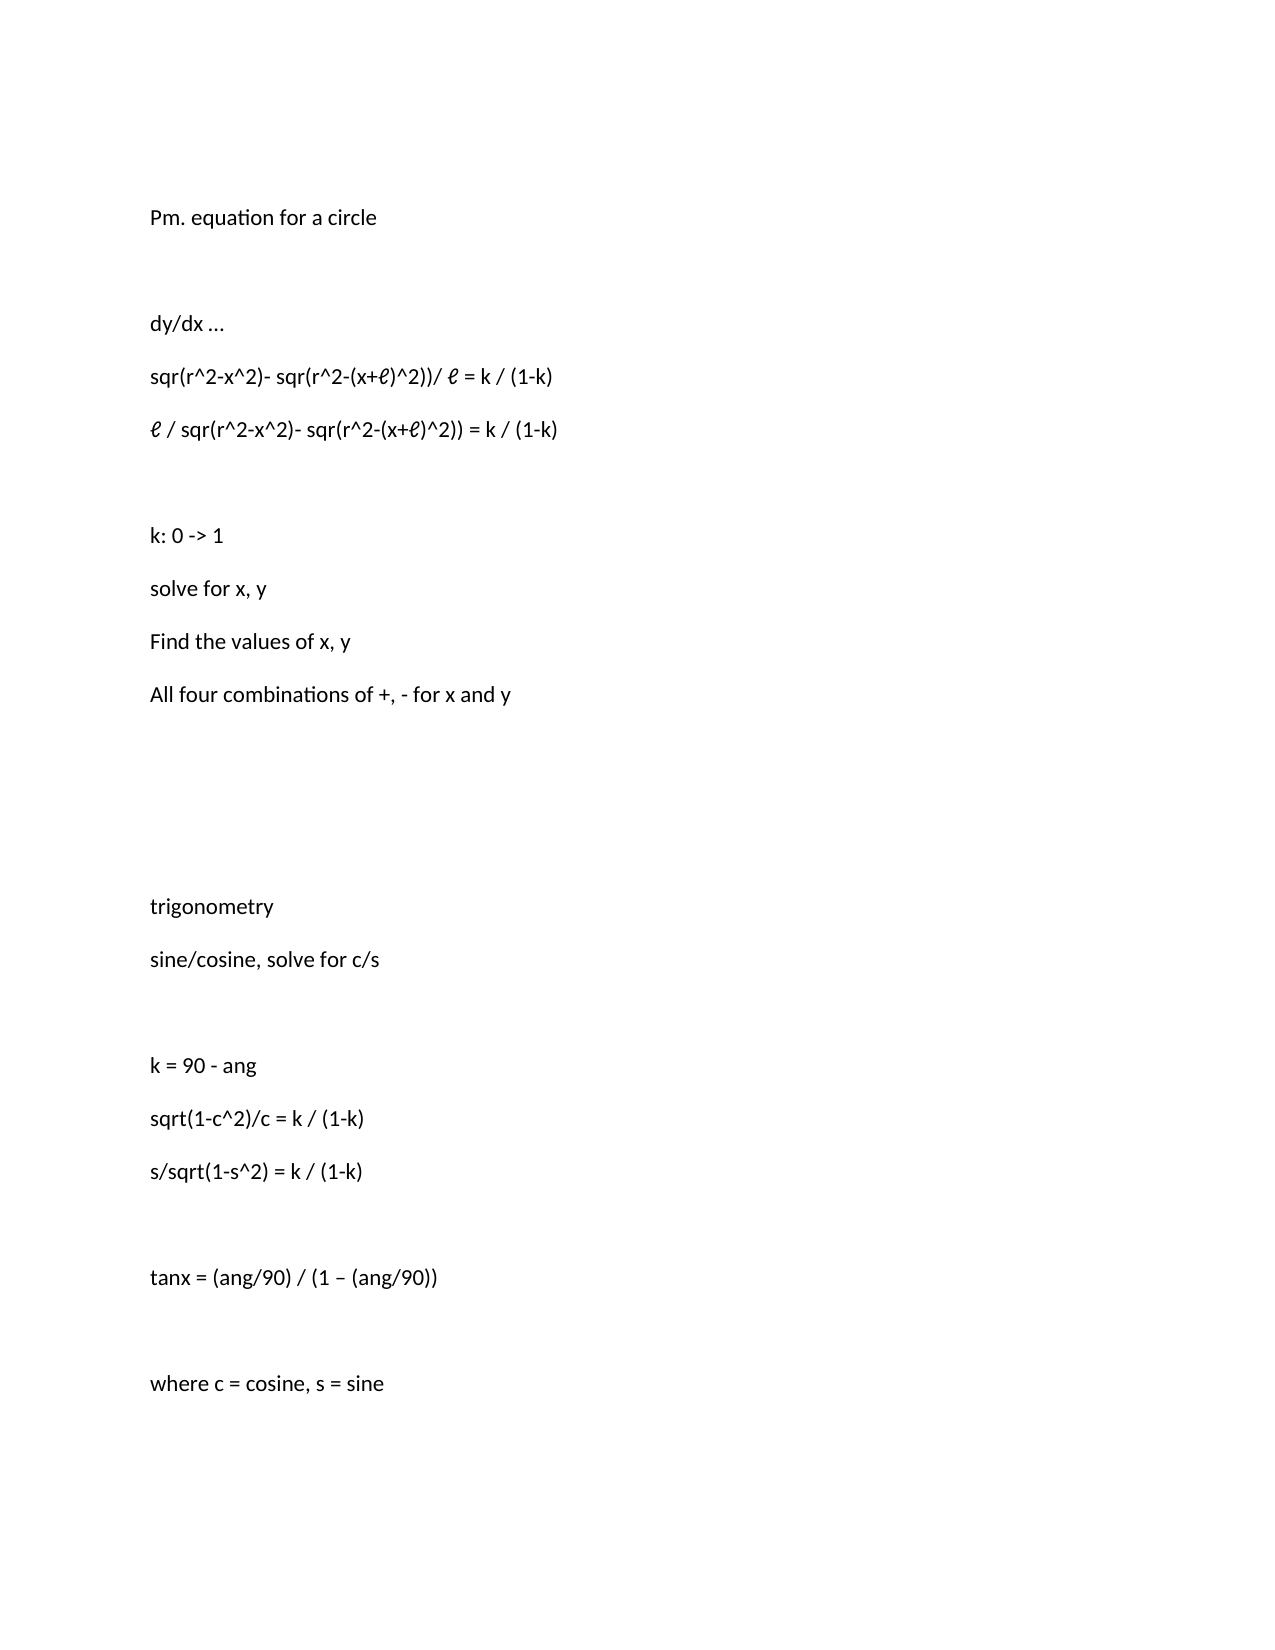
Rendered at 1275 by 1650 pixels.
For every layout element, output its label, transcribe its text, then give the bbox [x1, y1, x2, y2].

text where c = cosine, s = sine [150, 1369, 1125, 1397]
text dy/dx … [150, 309, 1125, 337]
text solve for x, y [150, 574, 1125, 602]
text s/sqrt(1-s^2) = k / (1-k) [150, 1157, 1125, 1185]
text sqrt(1-c^2)/c = k / (1-k) [150, 1104, 1125, 1132]
text k: 0 -> 1 [150, 521, 1125, 549]
text sine/cosine, solve for c/s [150, 945, 1125, 973]
text Find the values of x, y [150, 627, 1125, 655]
text All four combinations of +, - for x and y [150, 680, 1125, 708]
text trigonometry [150, 892, 1125, 920]
text Pm. equation for a circle [150, 203, 1125, 231]
text sqr(r^2-x^2)- sqr(r^2-(x+ℓ)^2))/ ℓ = k / (1-k) [150, 362, 1125, 390]
text tanx = (ang/90) / (1 – (ang/90)) [150, 1263, 1125, 1291]
text k = 90 - ang [150, 1051, 1125, 1079]
text ℓ / sqr(r^2-x^2)- sqr(r^2-(x+ℓ)^2)) = k / (1-k) [150, 415, 1125, 443]
